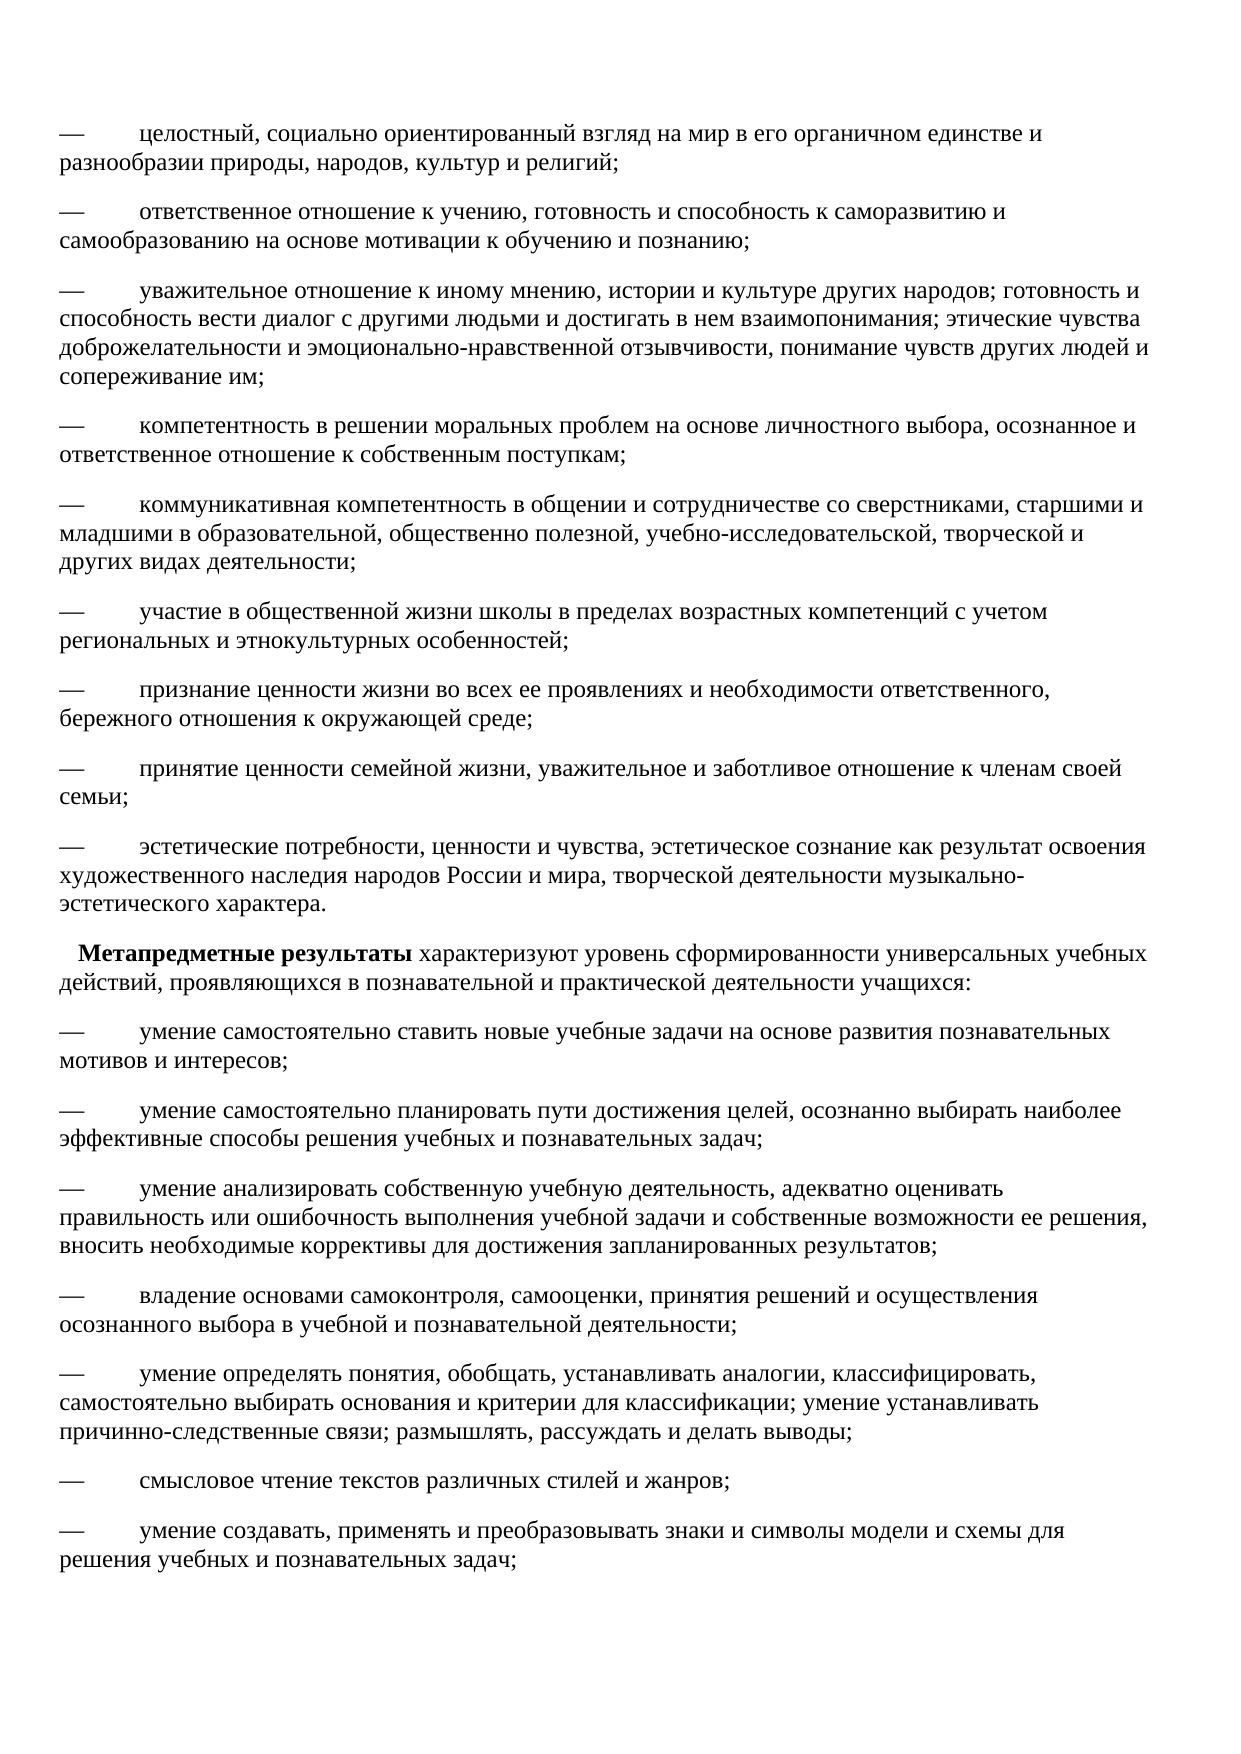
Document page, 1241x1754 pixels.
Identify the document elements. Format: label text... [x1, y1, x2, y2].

text — умение определять понятия, обобщать, устанавливать аналогии, классифицировать, самостоятельно выбирать основания и критерии для классификации; умение устанавливать причинно-следственные связи; размышлять, рассуждать и делать выводы; [59, 1358, 1152, 1445]
text — коммуникативная компетентность в общении и сотрудничестве со сверстниками, старшими и младшими в образовательной, общественно полезной, учебно-исследовательской, творческой и других видах деятельности; [59, 489, 1152, 575]
text — компетентность в решении моральных проблем на основе личностного выбора, осознанное и ответственное отношение к собственным поступкам; [59, 411, 1152, 468]
text — умение создавать, применять и преобразовывать знаки и символы модели и схемы для решения учебных и познавательных задач; [59, 1515, 1152, 1573]
text — эстетические потребности, ценности и чувства, эстетическое сознание как результат освоения художественного наследия народов России и мира, творческой деятельности музыкально-эстетического характера. [59, 831, 1152, 917]
text — принятие ценности семейной жизни, уважительное и заботливое отношение к членам своей семьи; [59, 753, 1152, 810]
text — умение самостоятельно ставить новые учебные задачи на основе развития познавательных мотивов и интересов; [59, 1016, 1152, 1074]
text — уважительное отношение к иному мнению, истории и культуре других народов; готовность и способность вести диалог с другими людьми и достигать в нем взаимопонимания; этические чувства доброжелательности и эмоционально-нравственной отзывчивости, понимание чувств других людей и сопереживание им; [59, 275, 1152, 390]
text — целостный, социально ориентированный взгляд на мир в его органичном единстве и разнообразии природы, народов, культур и религий; [59, 118, 1152, 176]
text — умение самостоятельно планировать пути достижения целей, осознанно выбирать наиболее эффективные способы решения учебных и познавательных задач; [59, 1095, 1152, 1152]
text — владение основами самоконтроля, самооценки, принятия решений и осуществления осознанного выбора в учебной и познавательной деятельности; [59, 1280, 1152, 1338]
text — признание ценности жизни во всех ее проявлениях и необходимости ответственного, бережного отношения к окружающей среде; [59, 674, 1152, 732]
text — ответственное отношение к учению, готовность и способность к саморазвитию и самообразованию на основе мотивации к обучению и познанию; [59, 196, 1152, 254]
text — умение анализировать собственную учебную деятельность, адекватно оценивать правильность или ошибочность выполнения учебной задачи и собственные возможности ее решения, вносить необходимые коррективы для достижения запланированных результатов; [59, 1173, 1152, 1259]
text — участие в общественной жизни школы в пределах возрастных компетенций с учетом региональных и этнокультурных особенностей; [59, 596, 1152, 653]
text Метапредметные результаты характеризуют уровень сформированности универсальных учебных действий, проявляющихся в познавательной и практической деятельности учащихся: [59, 938, 1152, 996]
text — смысловое чтение текстов различных стилей и жанров; [59, 1466, 1152, 1494]
